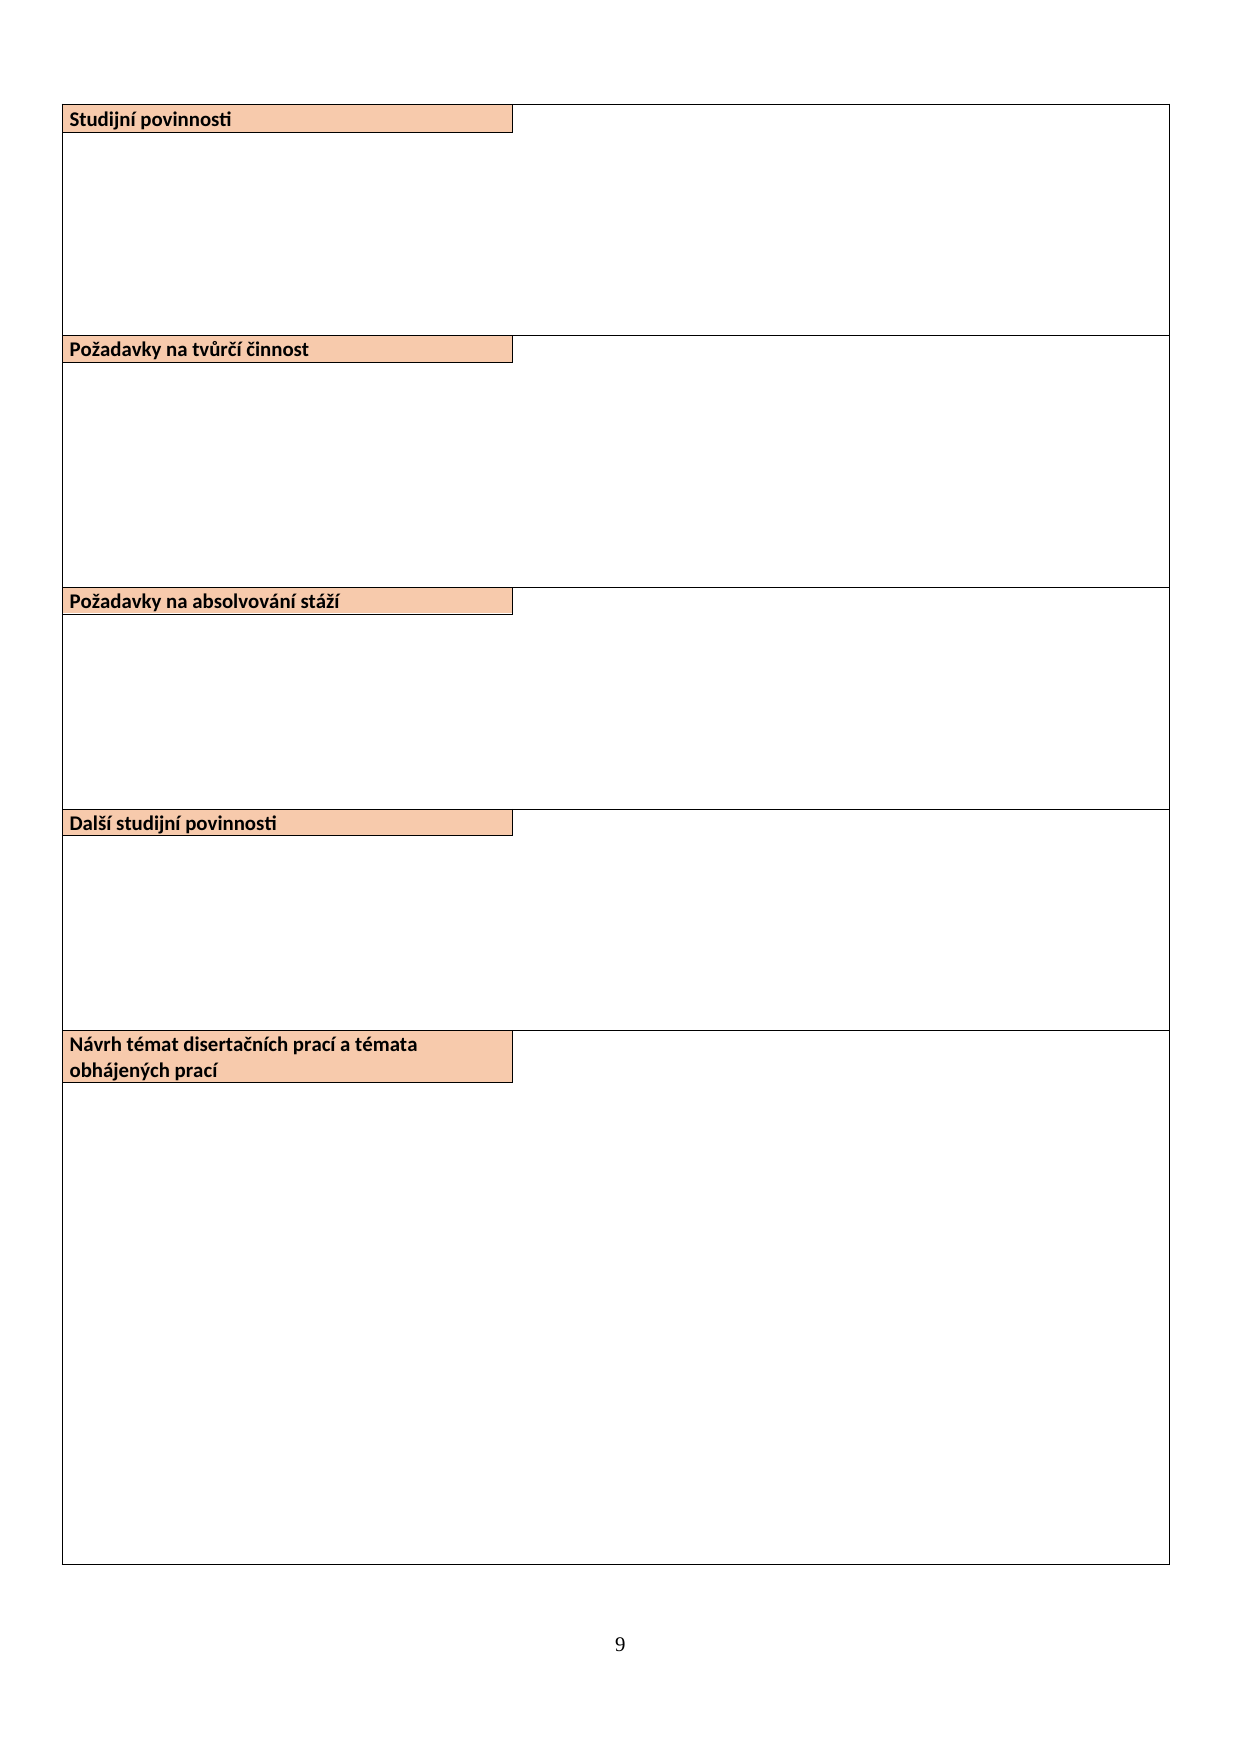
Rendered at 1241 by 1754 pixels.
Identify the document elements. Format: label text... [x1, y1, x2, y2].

table_cell [63, 362, 1169, 587]
table_cell Požadavky na tvůrčí činnost [63, 336, 512, 362]
table_cell [63, 614, 1169, 809]
table_cell [63, 835, 1169, 1030]
table_cell [513, 1031, 1169, 1082]
table_cell Studijní povinnosti [63, 105, 512, 132]
table_cell [513, 105, 1169, 132]
table_cell [63, 132, 1169, 335]
table_cell Další studijní povinnosti [63, 810, 512, 835]
table_cell Požadavky na absolvování stáží [63, 588, 512, 613]
table_cell [513, 336, 1169, 362]
table_cell Návrh témat disertačních prací a témata obhájených prací [63, 1031, 512, 1082]
table_cell [513, 588, 1169, 613]
table_cell [63, 1082, 1169, 1564]
table_cell [513, 810, 1169, 835]
